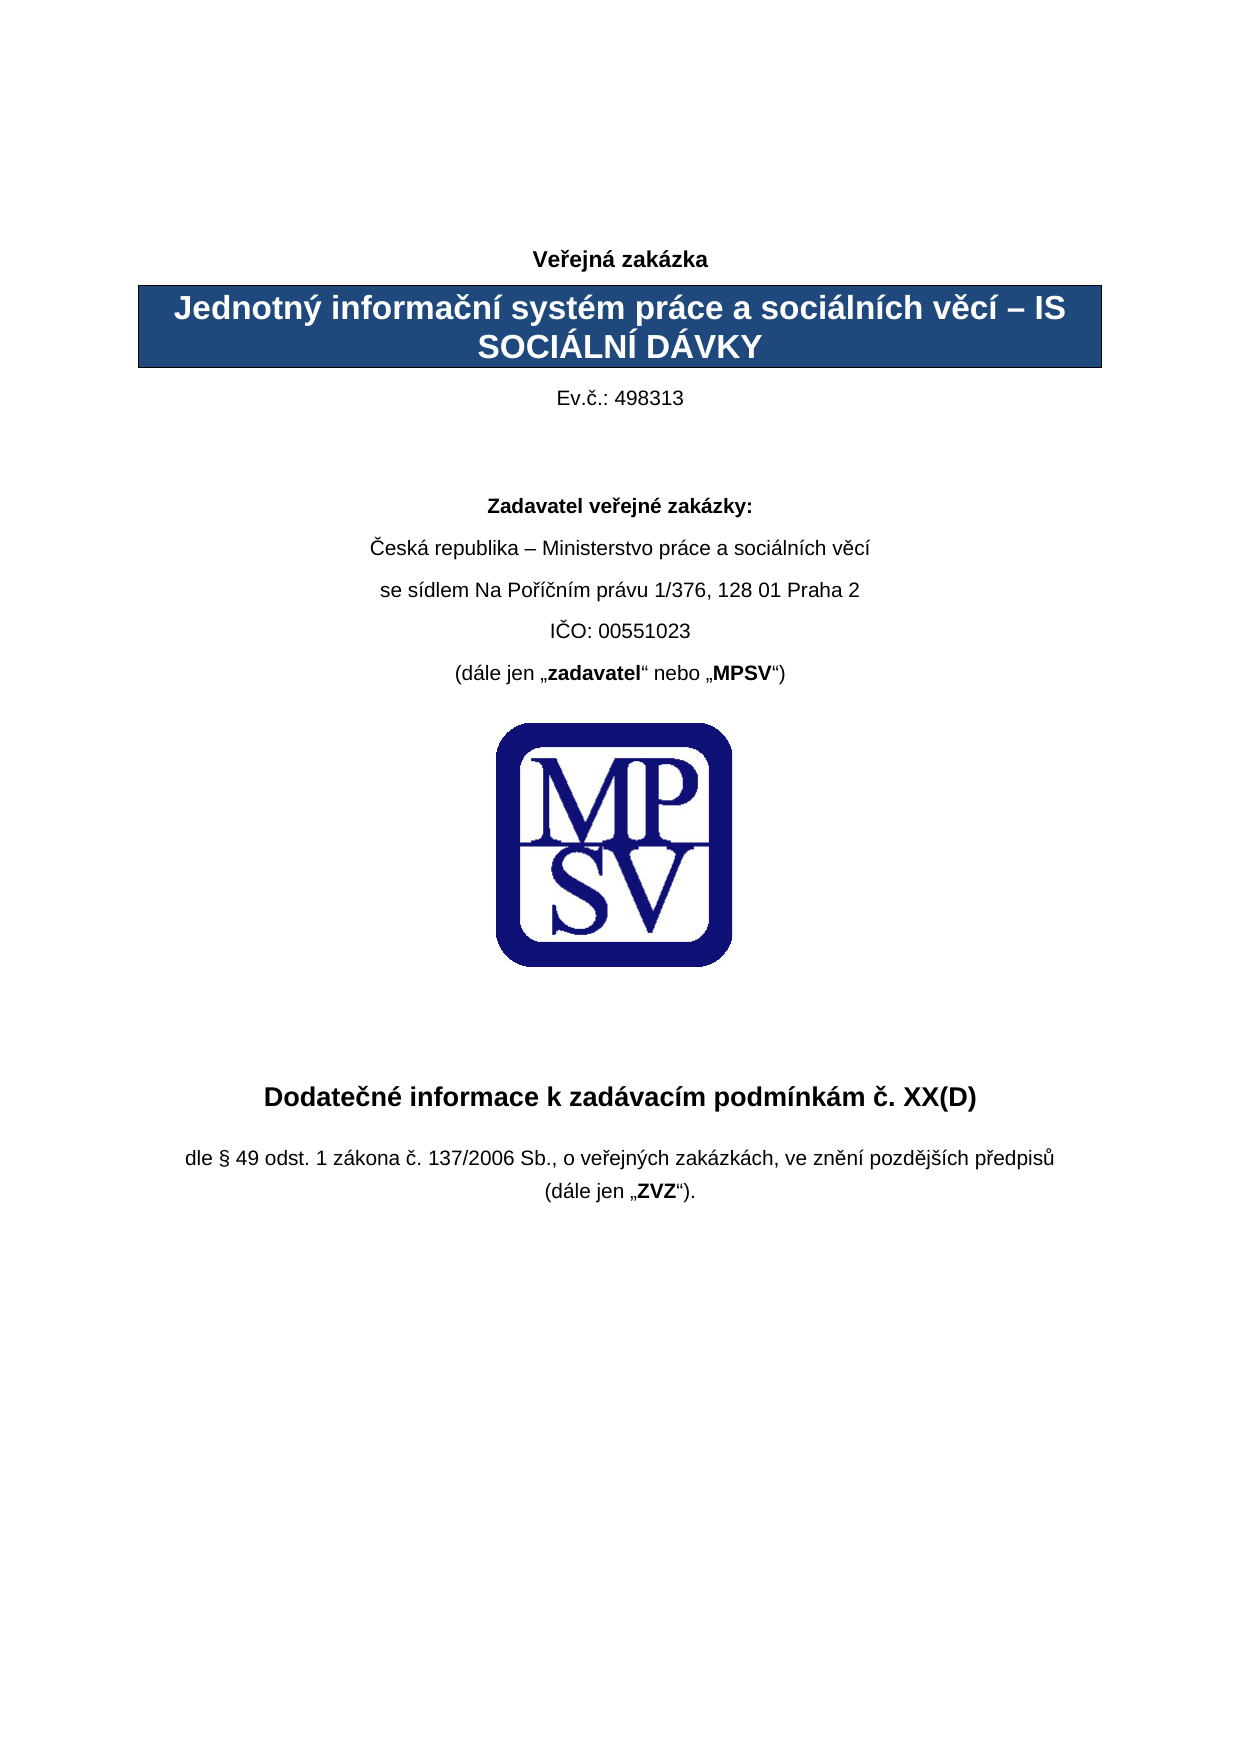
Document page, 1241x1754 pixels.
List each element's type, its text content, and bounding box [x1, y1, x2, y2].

text Zadavatel veřejné zakázky: [148, 489, 1093, 518]
text IČO: 00551023 [148, 614, 1093, 643]
text (dále jen „ZVZ“). [148, 1169, 1093, 1203]
text (dále jen „zadavatel“ nebo „MPSV“) [148, 656, 1093, 685]
text Jednotný informační systém práce a sociálních věcí – IS SOCIÁLNÍ DÁVKY [139, 286, 1101, 367]
text Veřejná zakázka [148, 243, 1093, 273]
text Ev.č.: 498313 [148, 381, 1093, 410]
text se sídlem Na Poříčním právu 1/376, 128 01 Praha 2 [148, 572, 1093, 602]
text dle § 49 odst. 1 zákona č. 137/2006 Sb., o veřejných zakázkách, ve znění pozdějších předpisů [148, 1136, 1093, 1169]
text Dodatečné informace k zadávacím podmínkám č. XX(D) [148, 1081, 1093, 1112]
picture [496, 723, 733, 967]
text Česká republika – Ministerstvo práce a sociálních věcí [148, 531, 1093, 560]
